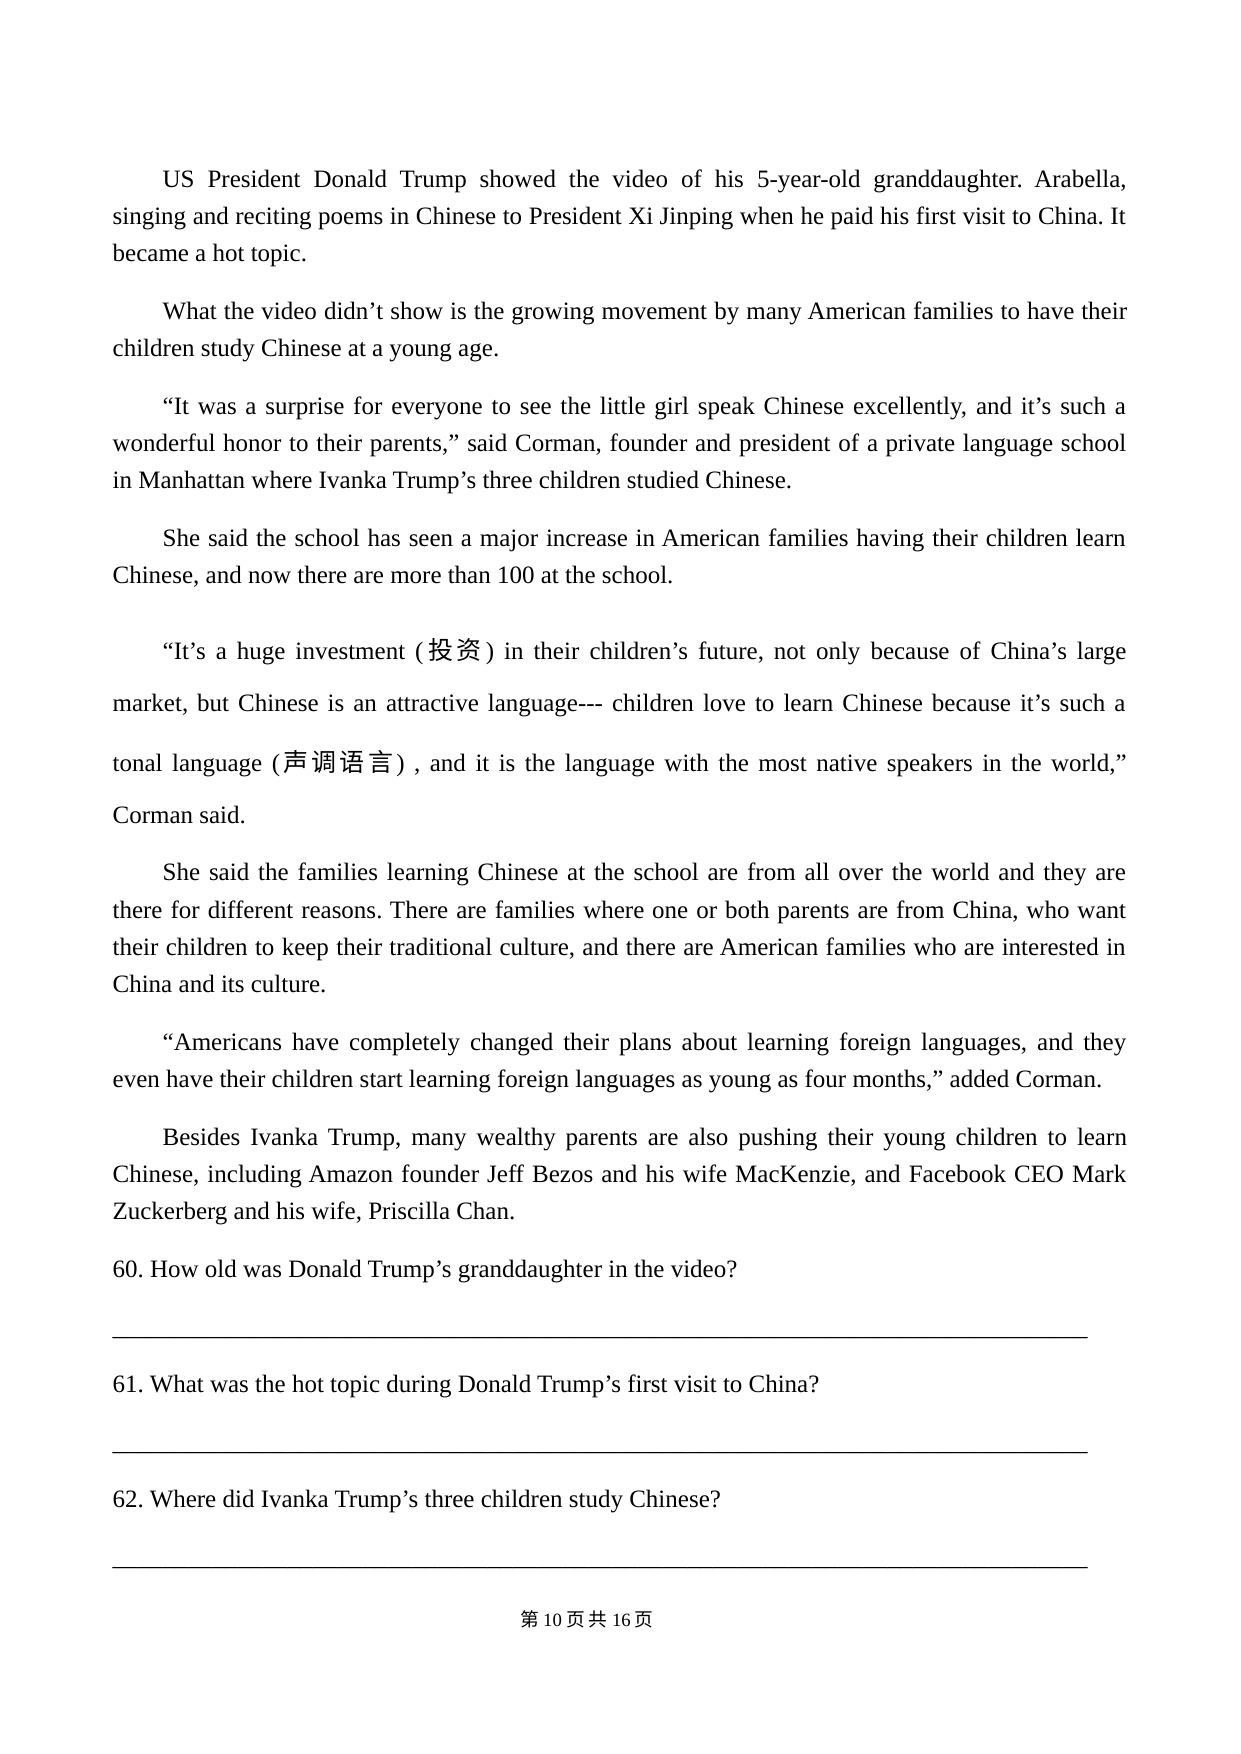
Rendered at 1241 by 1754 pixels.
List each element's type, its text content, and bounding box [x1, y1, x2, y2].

text “It was a surprise for everyone to see the little girl speak Chinese excellently, and it’s such a wonderful honor to their parents,” said Corman, founder and president of a private language school in Manhattan where Ivanka Trump’s three children studied Chinese. [112, 389, 1128, 496]
text ______________________________________________________________________________ [112, 1310, 1128, 1342]
text What the video didn’t show is the growing movement by many American families to have their children study Chinese at a young age. [112, 294, 1128, 364]
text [112, 1425, 1128, 1457]
text 60. How old was Donald Trump’s granddaughter in the video? [112, 1252, 1128, 1284]
text “It’s a huge investment (投资) in their children’s future, not only because of China’s large market, but Chinese is an attractive language--- children love to learn Chinese because it’s such a tonal language (声调语言) , and it is the language with the most native speakers in the world,” Corman said. [112, 616, 1128, 830]
text She said the families learning Chinese at the school are from all over the world and they are there for different reasons. There are families where one or both parents are from China, who want their children to keep their traditional culture, and there are American families who are interested in China and its culture. [112, 856, 1128, 1000]
text 61. What was the hot topic during Donald Trump’s first visit to China? [112, 1367, 1128, 1400]
text 62. Where did Ivanka Trump’s three children study Chinese? [112, 1482, 1128, 1515]
text US President Donald Trump showed the video of his 5-year-old granddaughter. Arabella, singing and reciting poems in Chinese to President Xi Jinping when he paid his first visit to China. It became a hot topic. [112, 162, 1128, 269]
text She said the school has seen a major increase in American families having their children learn Chinese, and now there are more than 100 at the school. [112, 521, 1128, 591]
text Besides Ivanka Trump, many wealthy parents are also pushing their young children to learn Chinese, including Amazon founder Jeff Bezos and his wife MacKenzie, and Facebook CEO Mark Zuckerberg and his wife, Priscilla Chan. [112, 1120, 1128, 1227]
text “Americans have completely changed their plans about learning foreign languages, and they even have their children start learning foreign languages as young as four months,” added Corman. [112, 1025, 1128, 1095]
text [112, 1540, 1128, 1573]
